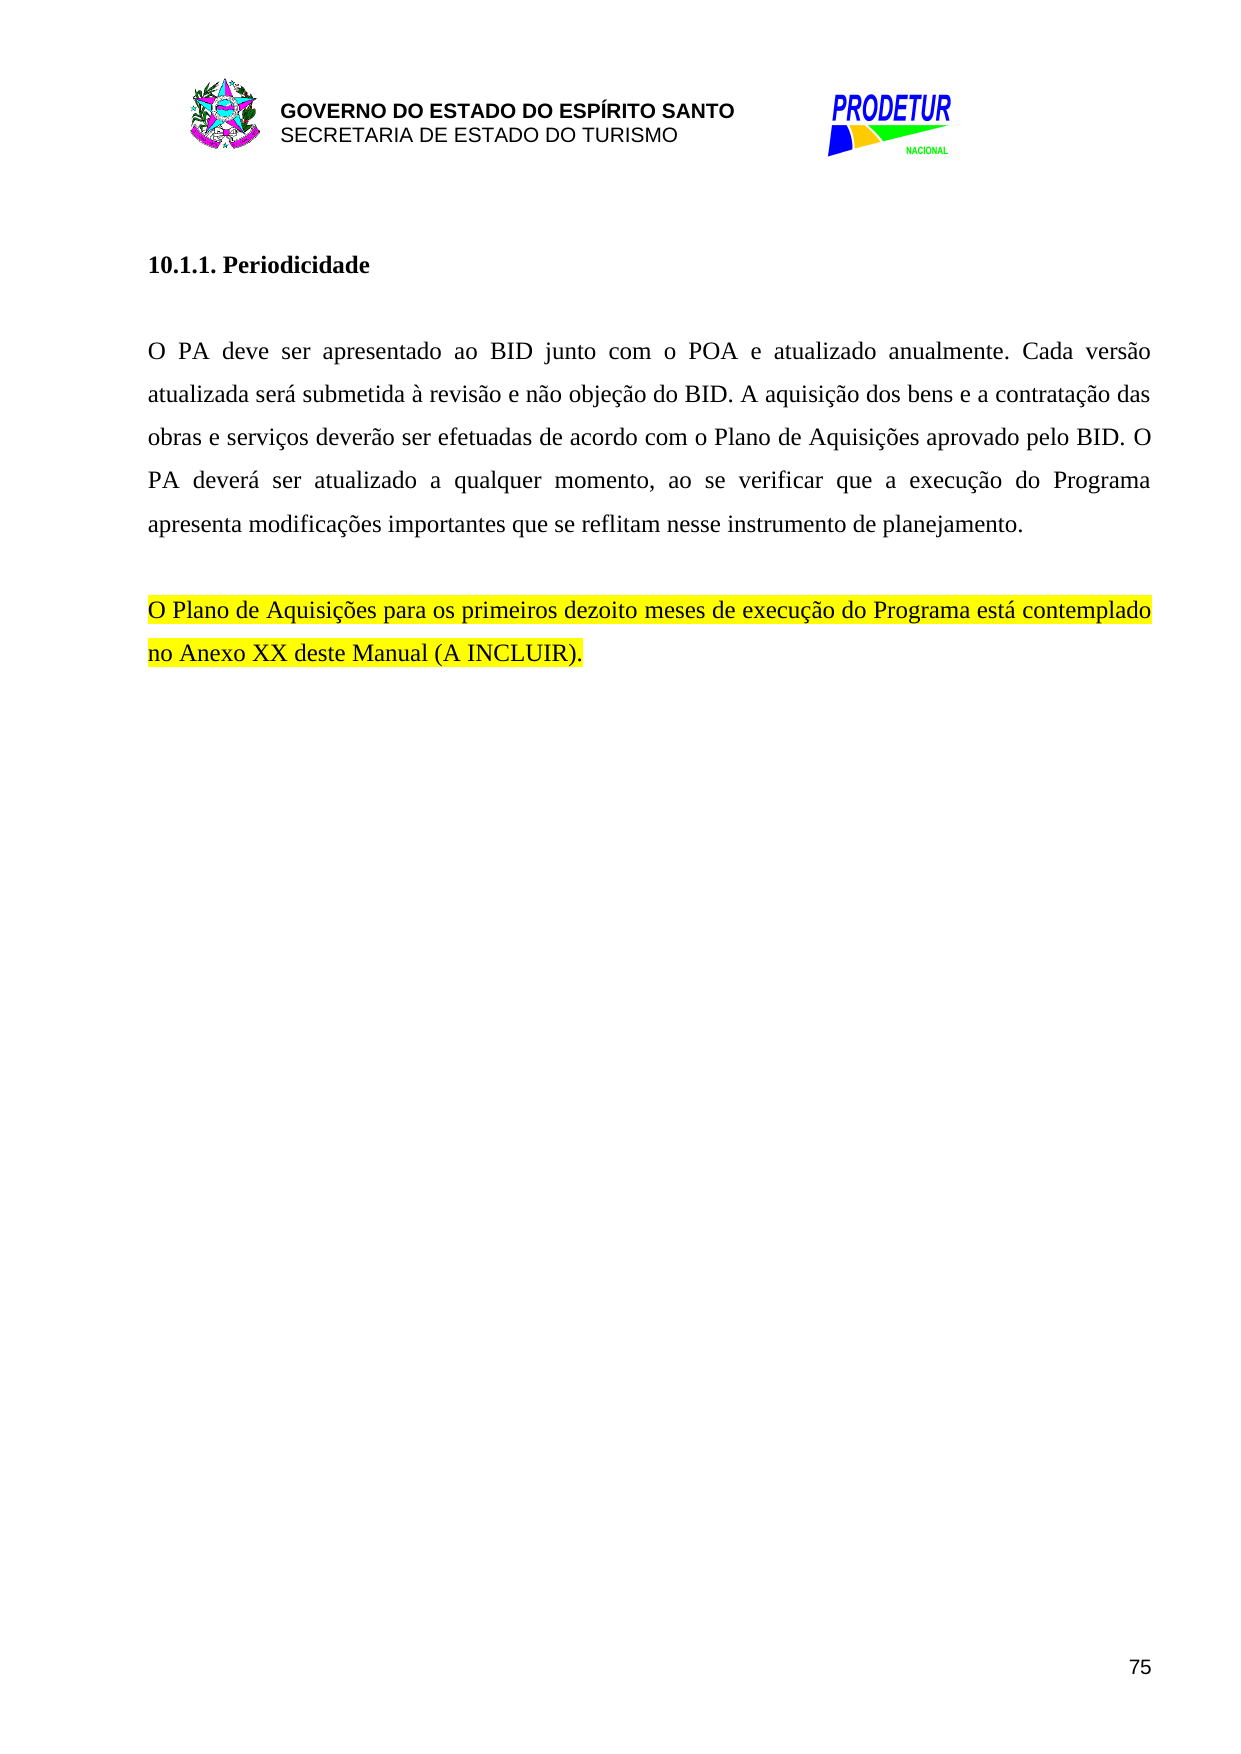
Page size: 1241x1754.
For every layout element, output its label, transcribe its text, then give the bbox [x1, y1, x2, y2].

list O PA deve ser apresentado ao BID junto com o POA e atualizado anualmente. Cada versão atualizada será submetida à revisão e não objeção do BID. A aquisição dos bens e a contratação das obras e serviços deverão ser efetuadas de acordo com o Plano de Aquisições aprovado pelo BID. O PA deverá ser atualizado a qualquer momento, ao se verificar que a execução do Programa apresenta modificações importantes que se reflitam nesse instrumento de planejamento. [148, 336, 1152, 537]
picture [184, 75, 265, 151]
text O Plano de Aquisições para os primeiros dezoito meses de execução do Programa está contemplado no Anexo XX deste Manual (A INCLUIR). [148, 624, 1152, 667]
picture [819, 86, 957, 159]
list 10.1.1. Periodicidade [148, 250, 1152, 279]
